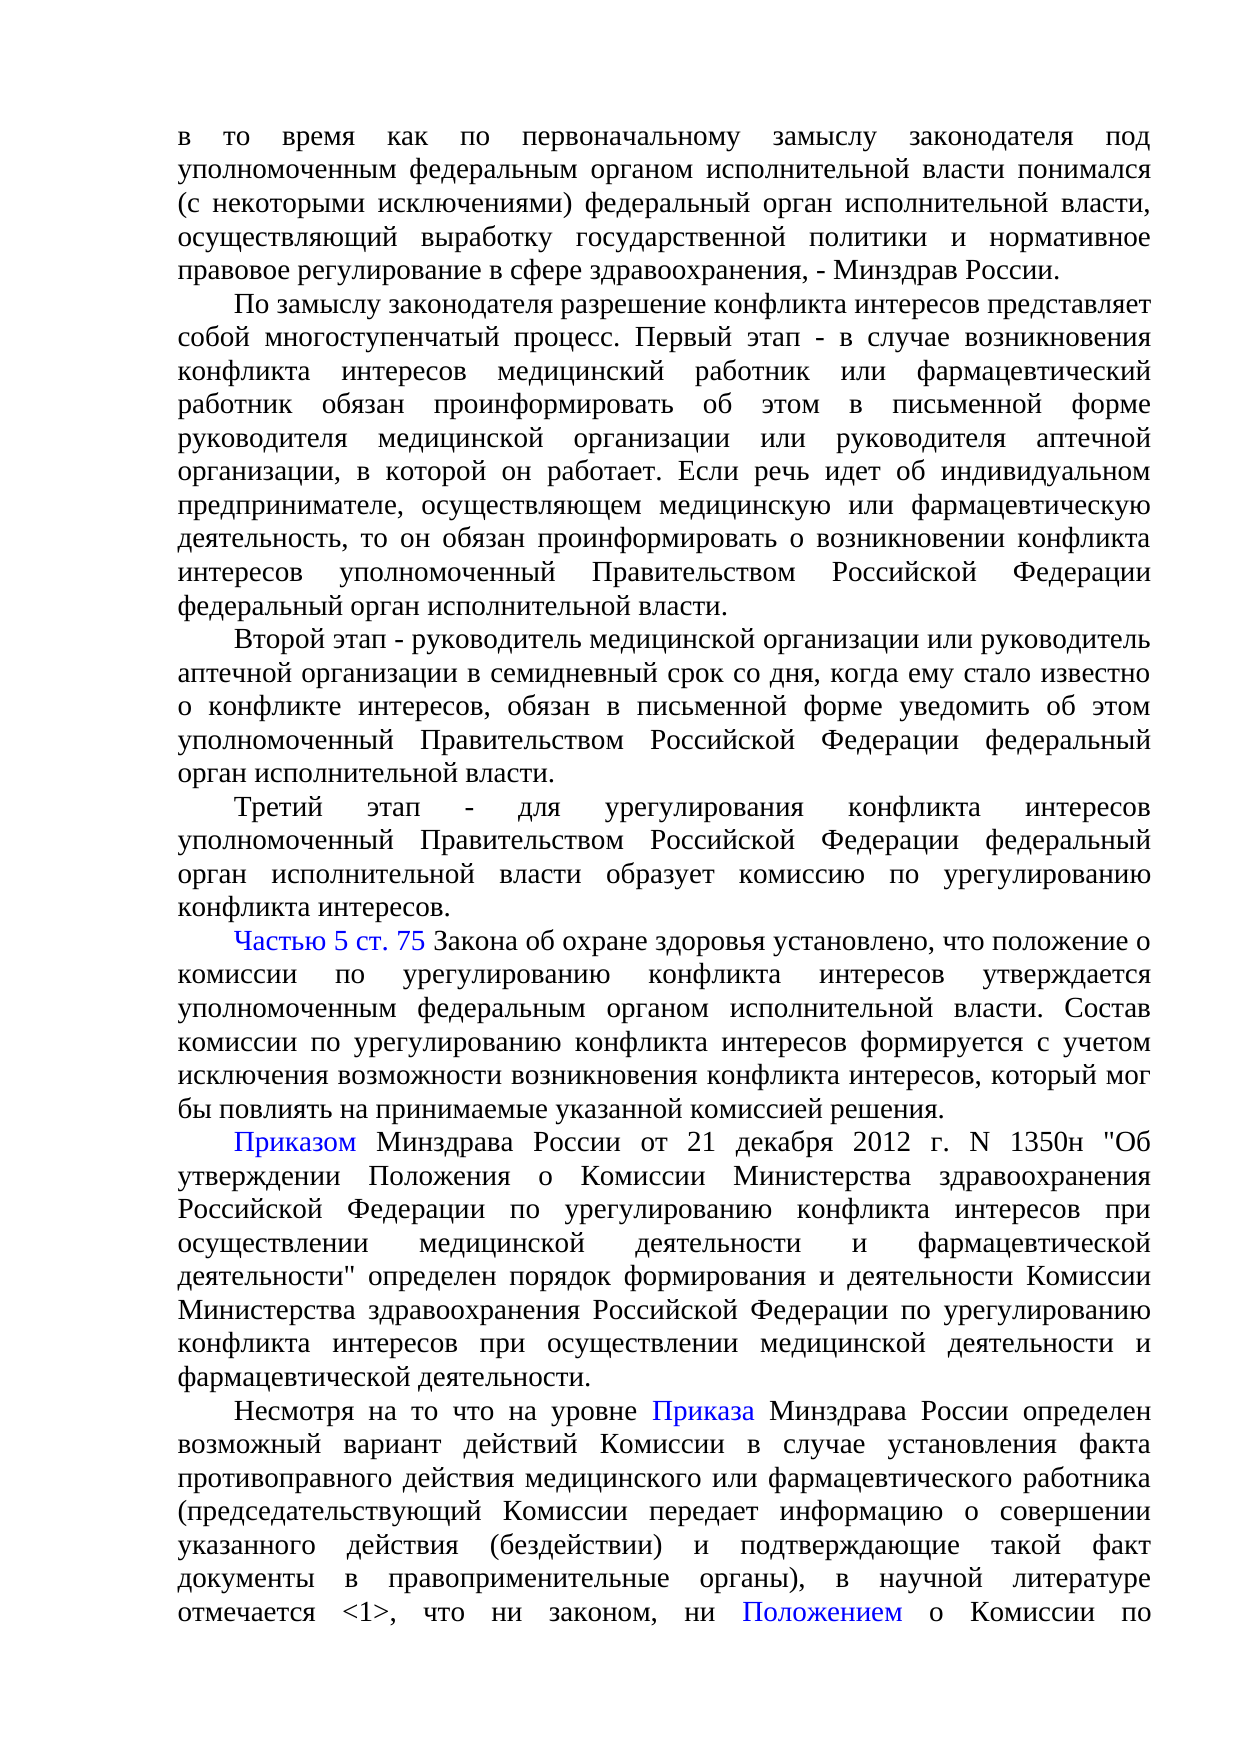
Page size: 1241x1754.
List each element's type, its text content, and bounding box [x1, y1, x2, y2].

text Третий этап - для урегулирования конфликта интересов уполномоченный Правительством Российской Федерации федеральный орган исполнительной власти образует комиссию по урегулированию конфликта интересов. [177, 789, 1152, 923]
text Частью 5 ст. 75 Закона об охране здоровья установлено, что положение о комиссии по урегулированию конфликта интересов утверждается уполномоченным федеральным органом исполнительной власти. Состав комиссии по урегулированию конфликта интересов формируется с учетом исключения возможности возникновения конфликта интересов, который мог бы повлиять на принимаемые указанной комиссией решения. [177, 923, 1152, 1124]
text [177, 118, 1152, 286]
text По замыслу законодателя разрешение конфликта интересов представляет собой многоступенчатый процесс. Первый этап - в случае возникновения конфликта интересов медицинский работник или фармацевтический работник обязан проинформировать об этом в письменной форме руководителя медицинской организации или руководителя аптечной организации, в которой он работает. Если речь идет об индивидуальном предпринимателе, осуществляющем медицинскую или фармацевтическую деятельность, то он обязан проинформировать о возникновении конфликта интересов уполномоченный Правительством Российской Федерации федеральный орган исполнительной власти. [177, 286, 1152, 621]
text Приказом Минздрава России от 21 декабря 2012 г. N 1350н "Об утверждении Положения о Комиссии Министерства здравоохранения Российской Федерации по урегулированию конфликта интересов при осуществлении медицинской деятельности и фармацевтической деятельности" определен порядок формирования и деятельности Комиссии Министерства здравоохранения Российской Федерации по урегулированию конфликта интересов при осуществлении медицинской деятельности и фармацевтической деятельности. [177, 1124, 1152, 1393]
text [177, 1393, 1152, 1627]
text Второй этап - руководитель медицинской организации или руководитель аптечной организации в семидневный срок со дня, когда ему стало известно о конфликте интересов, обязан в письменной форме уведомить об этом уполномоченный Правительством Российской Федерации федеральный орган исполнительной власти. [177, 621, 1152, 789]
